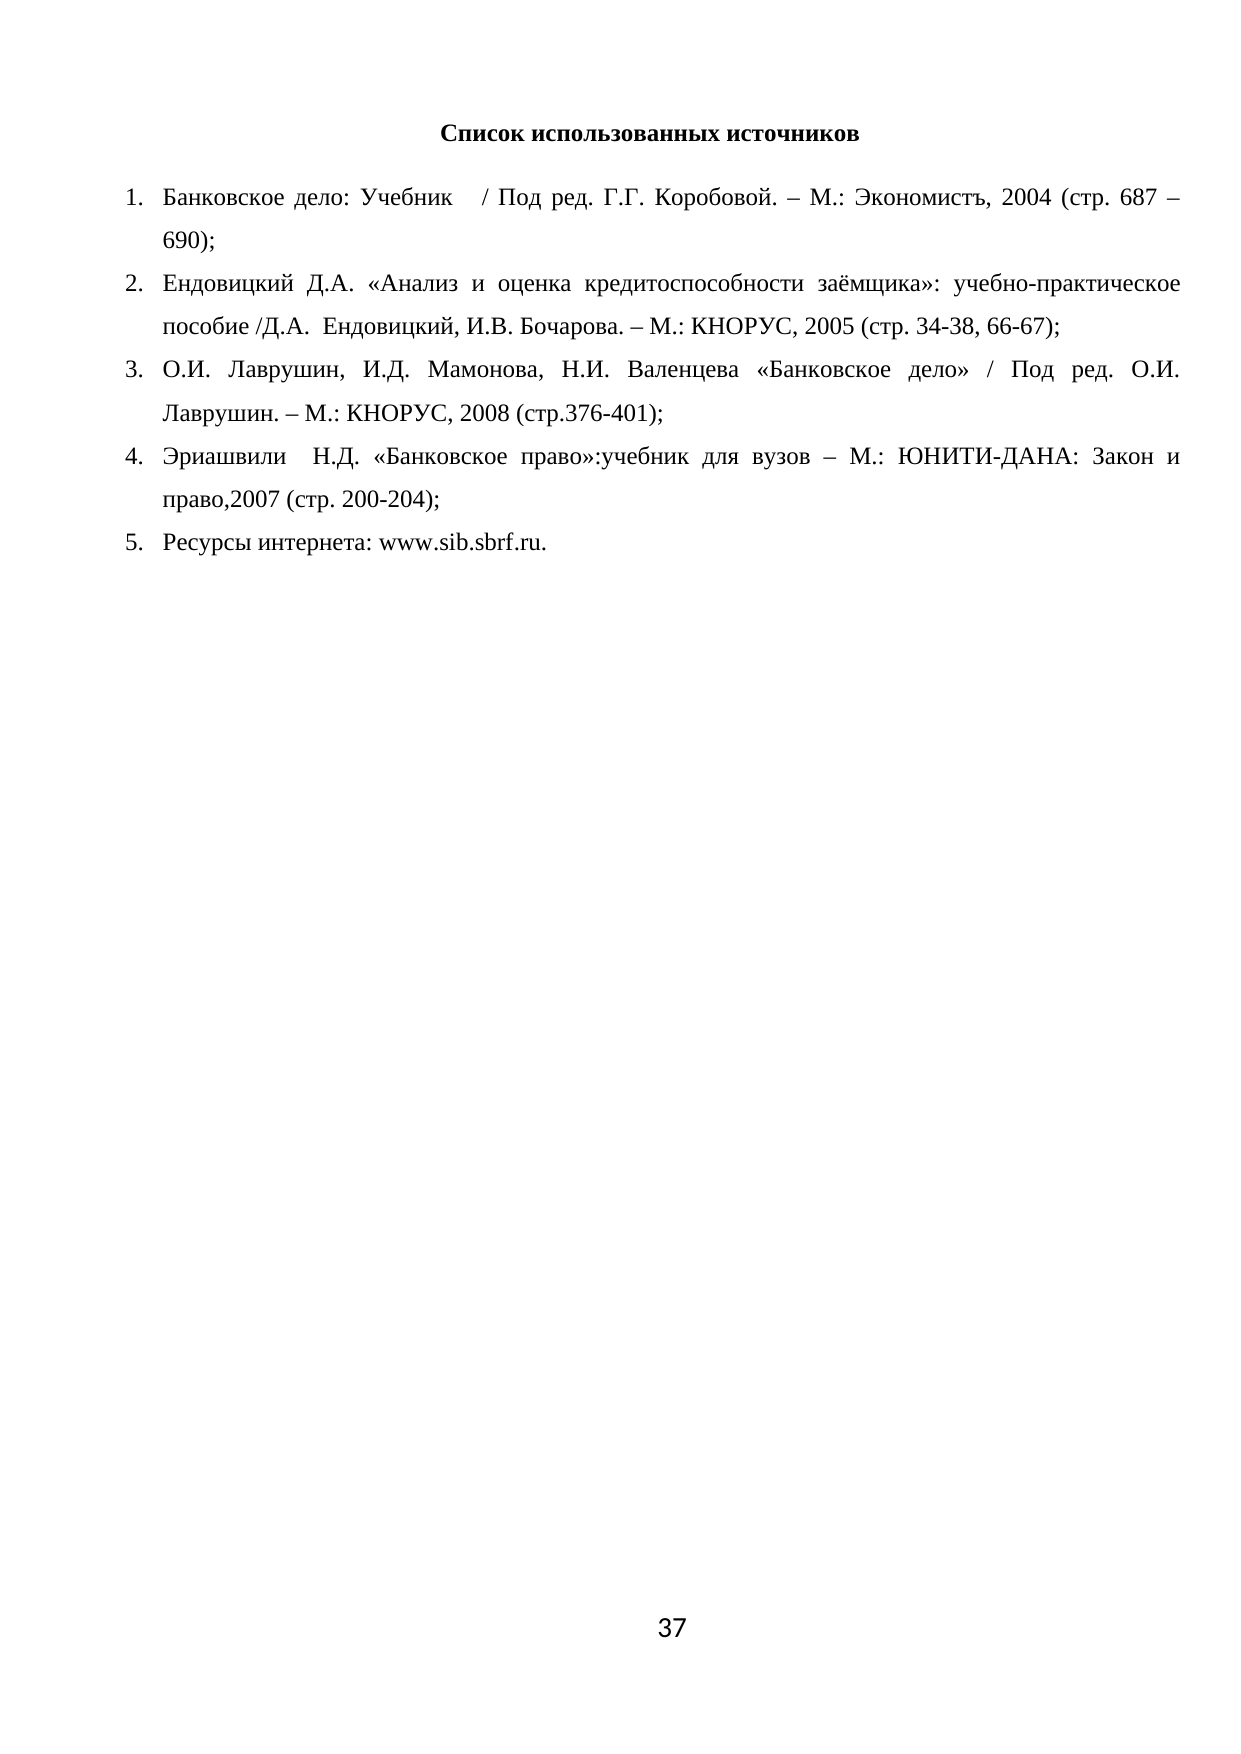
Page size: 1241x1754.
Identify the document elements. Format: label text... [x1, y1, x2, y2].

list Эриашвили Н.Д. «Банковское право»:учебник для вузов – М.: ЮНИТИ-ДАНА: Закон и право,2007 (стр. 200-204); [125, 441, 1181, 513]
list Банковское дело: Учебник / Под ред. Г.Г. Коробовой. – М.: Экономистъ, 2004 (стр. 687 – 690); [125, 182, 1181, 254]
list Ресурсы интернета: www.sib.sbrf.ru. [125, 527, 1181, 556]
text Список использованных источников [118, 118, 1181, 147]
list Ендовицкий Д.А. «Анализ и оценка кредитоспособности заёмщика»: учебно-практическое пособие /Д.А. Ендовицкий, И.В. Бочарова. – М.: КНОРУС, 2005 (стр. 34-38, 66-67); [125, 268, 1181, 340]
list О.И. Лаврушин, И.Д. Мамонова, Н.И. Валенцева «Банковское дело» / Под ред. О.И. Лаврушин. – М.: КНОРУС, 2008 (стр.376-401); [125, 354, 1181, 426]
